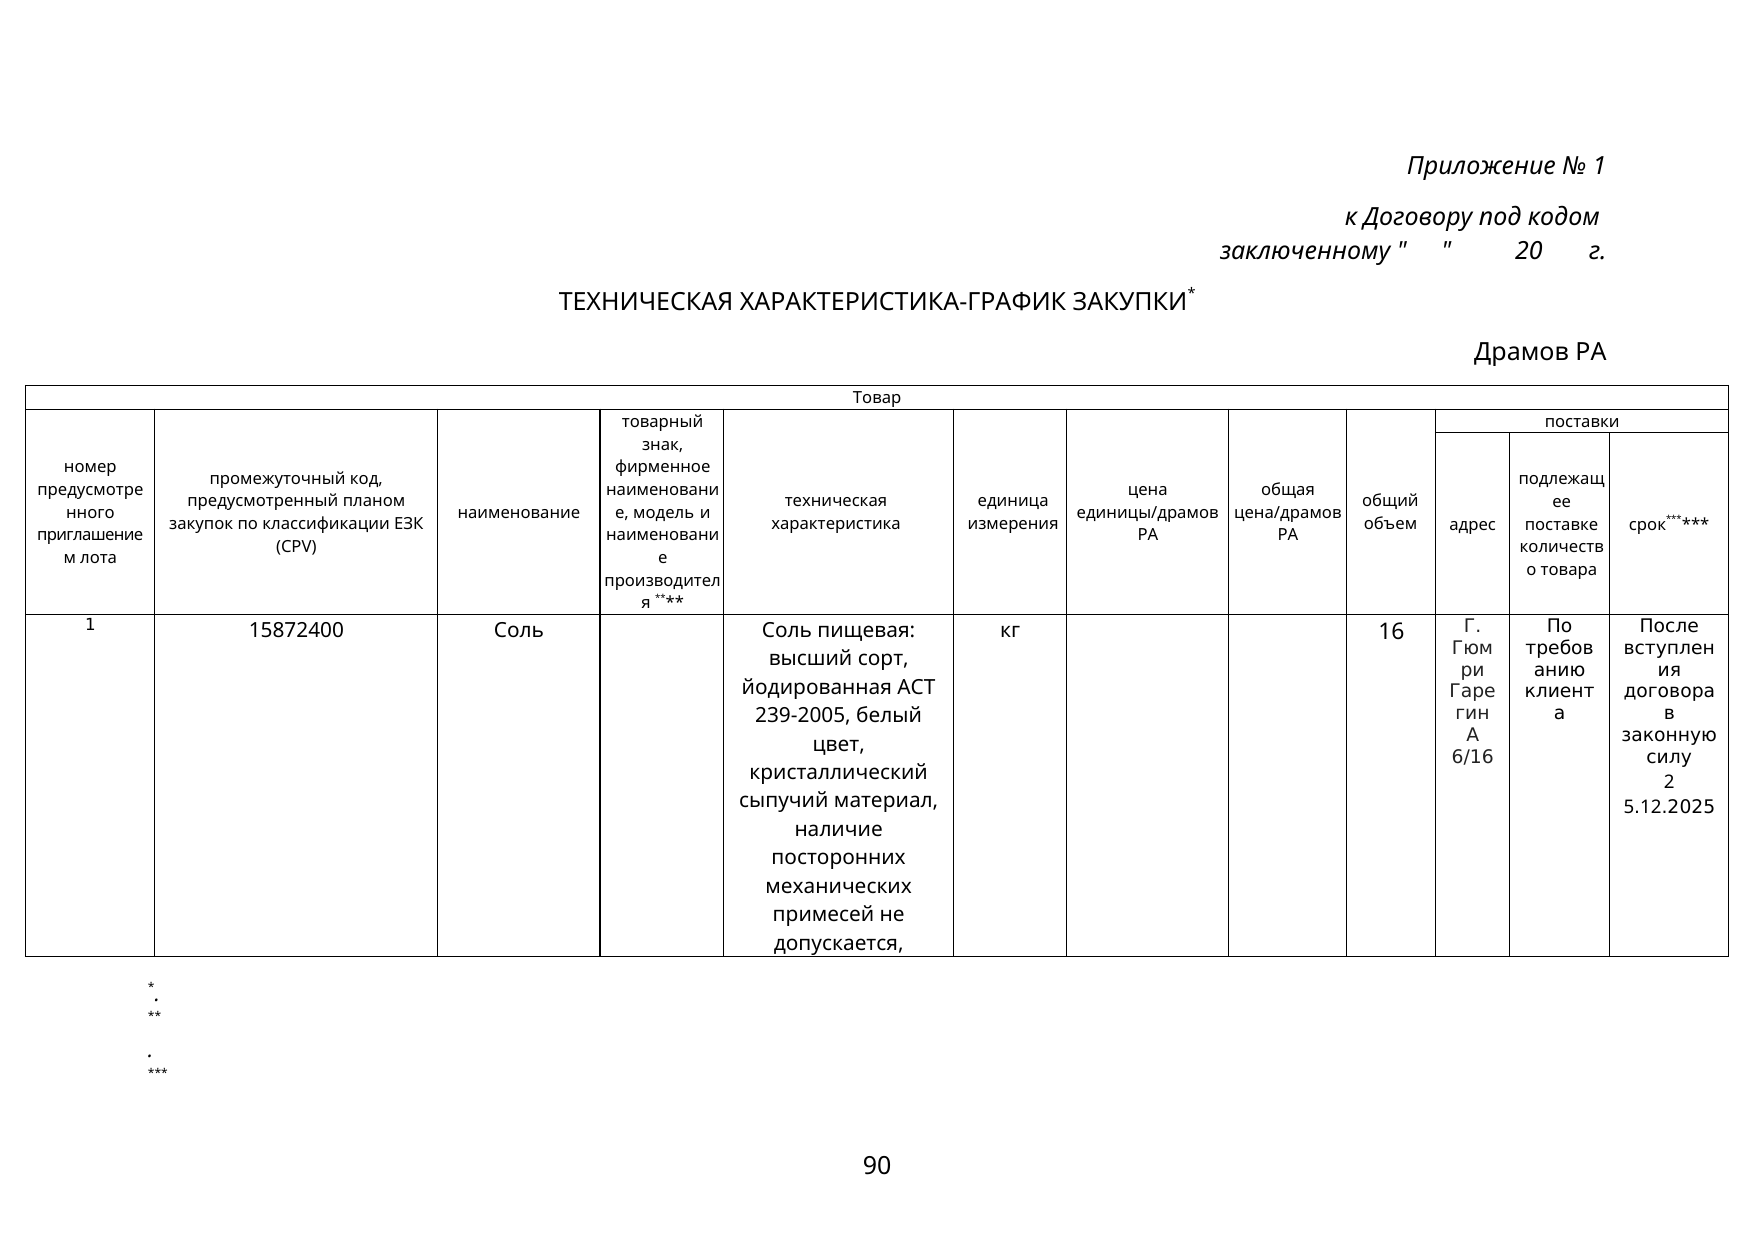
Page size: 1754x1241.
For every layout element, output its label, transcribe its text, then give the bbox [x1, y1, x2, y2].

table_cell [1436, 615, 1509, 956]
text ТЕХНИЧЕСКАЯ ХАРАКТЕРИСТИКА-ГРАФИК ЗАКУПКИ* [148, 283, 1606, 317]
text Приложение № 1 [148, 148, 1606, 182]
table_header Товар [26, 386, 1728, 408]
table_cell срок*** [1610, 433, 1728, 614]
table_cell 1 [26, 615, 154, 956]
table_cell единица измерения [954, 410, 1066, 614]
table_cell поставки [1436, 410, 1728, 432]
table_cell 16 [1347, 615, 1435, 956]
table_cell общий объем [1347, 410, 1435, 614]
table_cell общая цена/драмов РА [1229, 410, 1346, 614]
table_cell 15872400 [155, 615, 437, 956]
table_cell техническая характеристика [724, 410, 953, 614]
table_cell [1610, 615, 1728, 956]
table_cell [1229, 615, 1346, 956]
table_cell Соль [438, 615, 599, 956]
table_cell номер предусмотренного приглашением лота [26, 410, 154, 614]
table_cell товарный знак, фирменное наименование, модель и наименование производителя ** [601, 410, 723, 614]
table_cell цена единицы/драмов РА [1067, 410, 1228, 614]
table_cell подлежащее поставке количество товара [1510, 433, 1609, 614]
text Драмов РА [148, 334, 1606, 368]
table_cell адрес [1436, 433, 1509, 614]
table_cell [724, 615, 953, 956]
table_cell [1510, 615, 1609, 956]
text к Договору под кодом заключенному " " 20 г. [148, 198, 1606, 267]
table_cell [1067, 615, 1228, 956]
table_cell [601, 615, 723, 956]
table_cell кг [954, 615, 1066, 956]
table_cell наименование [438, 410, 599, 614]
table_cell промежуточный код, предусмотренный планом закупок по классификации ЕЗК (CPV) [155, 410, 437, 614]
